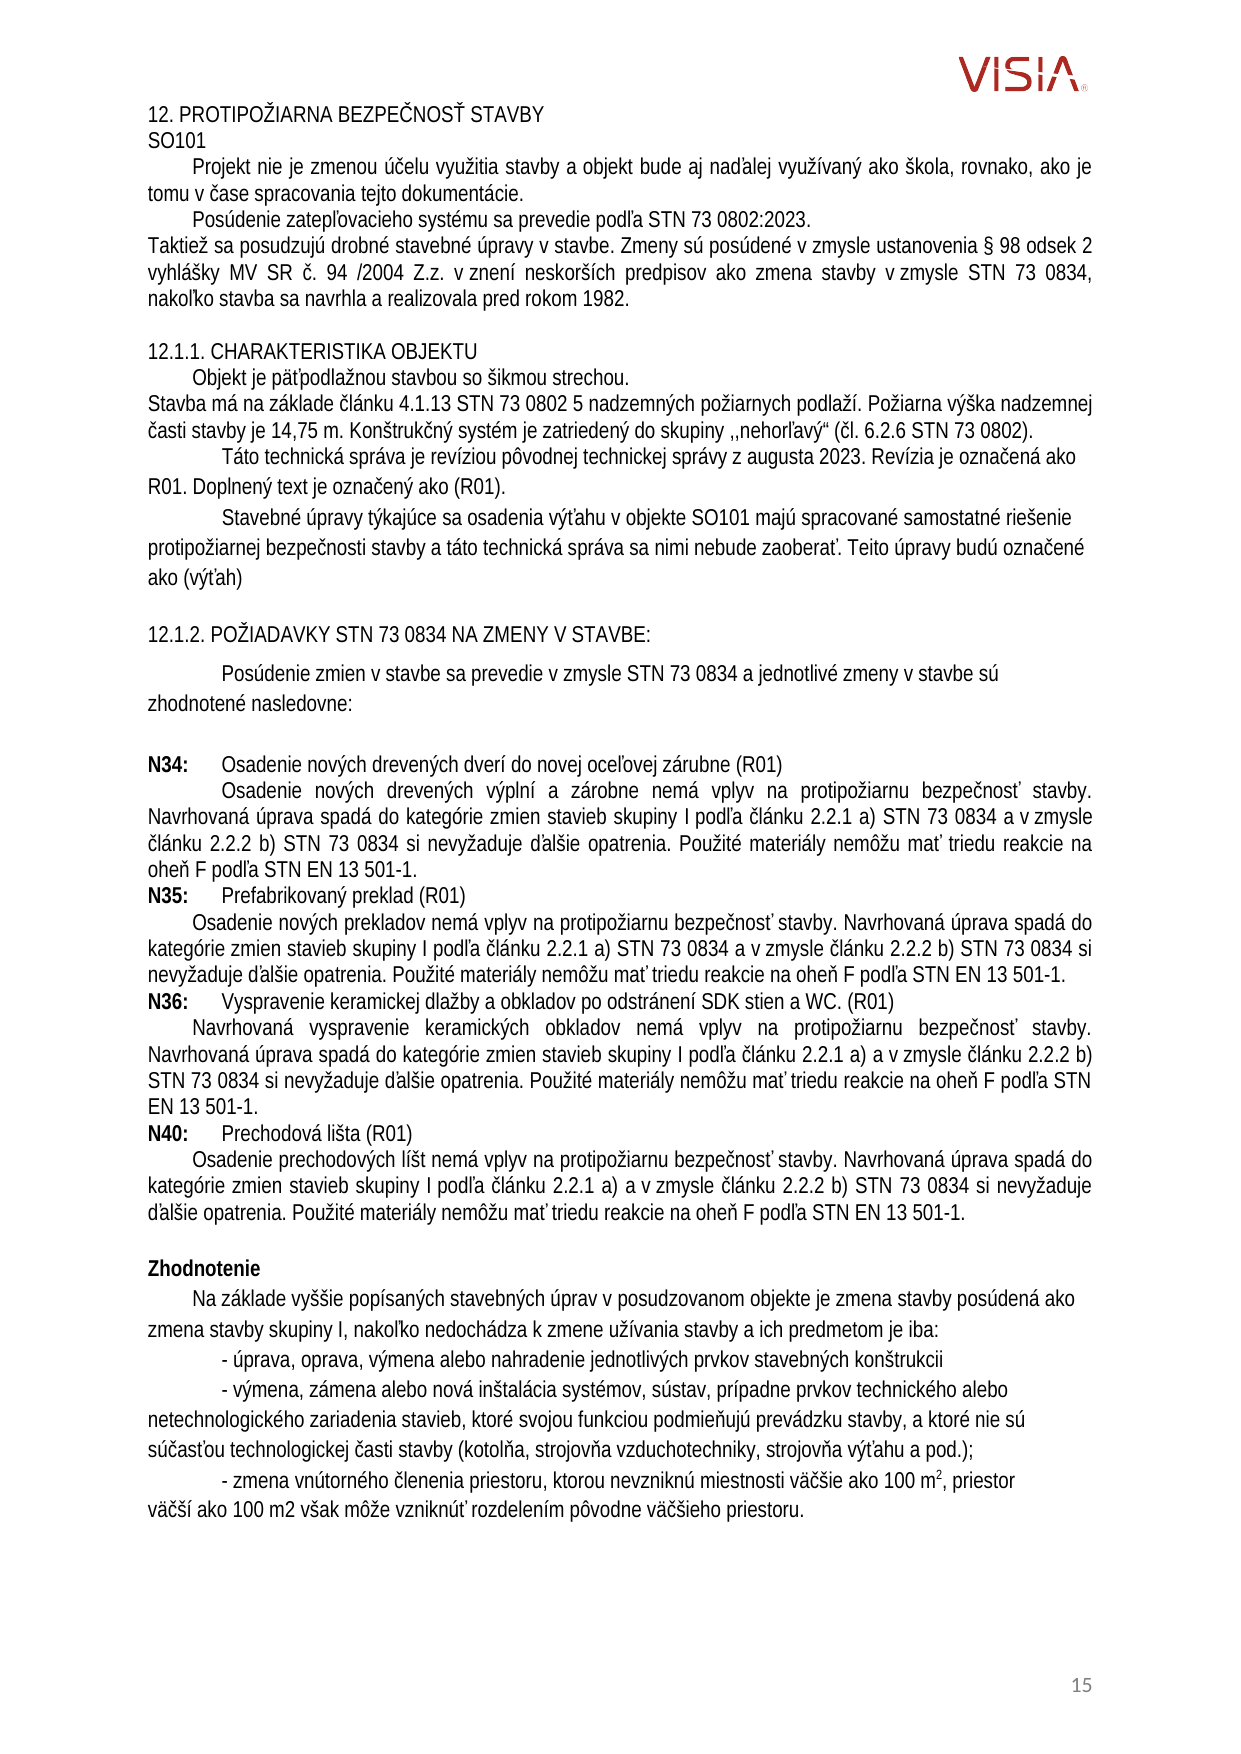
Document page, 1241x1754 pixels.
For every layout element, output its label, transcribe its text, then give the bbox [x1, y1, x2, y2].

text Posúdenie zmien v stavbe sa prevedie v zmysle STN 73 0834 a jednotlivé zmeny v stavbe sú zhodnotené nasledovne: [148, 660, 1092, 717]
text Osadenie nových prekladov nemá vplyv na protipožiarnu bezpečnosť stavby. Navrhovaná úprava spadá do kategórie zmien stavieb skupiny I podľa článku 2.2.1 a) STN 73 0834 a v zmysle článku 2.2.2 b) STN 73 0834 si nevyžaduje ďalšie opatrenia. Použité materiály nemôžu mať triedu reakcie na oheň F podľa STN EN 13 501-1. [148, 909, 1092, 988]
text - výmena, zámena alebo nová inštalácia systémov, sústav, prípadne prvkov technického alebo netechnologického zariadenia stavieb, ktoré svojou funkciou podmieňujú prevádzku stavby, a ktoré nie sú súčasťou technologickej časti stavby (kotolňa, strojovňa vzduchotechniky, strojovňa výťahu a pod.); [148, 1376, 1092, 1463]
text Táto technická správa je revíziou pôvodnej technickej správy z augusta 2023. Revízia je označená ako R01. Doplnený text je označený ako (R01). [148, 443, 1092, 500]
text Stavba má na základe článku 4.1.13 STN 73 0802 5 nadzemných požiarnych podlaží. Požiarna výška nadzemnej časti stavby je 14,75 m. Konštrukčný systém je zatriedený do skupiny ,,nehorľavý“ (čl. 6.2.6 STN 73 0802). [148, 390, 1092, 443]
text Navrhovaná vyspravenie keramických obkladov nemá vplyv na protipožiarnu bezpečnosť stavby. Navrhovaná úprava spadá do kategórie zmien stavieb skupiny I podľa článku 2.2.1 a) a v zmysle článku 2.2.2 b) STN 73 0834 si nevyžaduje ďalšie opatrenia. Použité materiály nemôžu mať triedu reakcie na oheň F podľa STN EN 13 501-1. [148, 1014, 1092, 1119]
text N36: Vyspravenie keramickej dlažby a obkladov po odstránení SDK stien a WC. (R01) [148, 988, 1092, 1014]
text Projekt nie je zmenou účelu využitia stavby a objekt bude aj naďalej využívaný ako škola, rovnako, ako je tomu v čase spracovania tejto dokumentácie. [148, 153, 1092, 206]
text Osadenie nových drevených výplní a zárobne nemá vplyv na protipožiarnu bezpečnosť stavby. Navrhovaná úprava spadá do kategórie zmien stavieb skupiny I podľa článku 2.2.1 a) STN 73 0834 a v zmysle článku 2.2.2 b) STN 73 0834 si nevyžaduje ďalšie opatrenia. Použité materiály nemôžu mať triedu reakcie na oheň F podľa STN EN 13 501-1. [148, 777, 1092, 882]
text Osadenie prechodových líšt nemá vplyv na protipožiarnu bezpečnosť stavby. Navrhovaná úprava spadá do kategórie zmien stavieb skupiny I podľa článku 2.2.1 a) a v zmysle článku 2.2.2 b) STN 73 0834 si nevyžaduje ďalšie opatrenia. Použité materiály nemôžu mať triedu reakcie na oheň F podľa STN EN 13 501-1. [148, 1146, 1092, 1225]
text Na základe vyššie popísaných stavebných úprav v posudzovanom objekte je zmena stavby posúdená ako zmena stavby skupiny I, nakoľko nedochádza k zmene užívania stavby a ich predmetom je iba: [148, 1285, 1092, 1342]
text N40: Prechodová lišta (R01) [148, 1119, 1092, 1146]
text 12. PROTIPOŽIARNA BEZPEČNOSŤ STAVBY [148, 101, 1092, 127]
text väčší ako 100 m2 však môže vzniknúť rozdelením pôvodne väčšieho priestoru. [148, 1496, 1092, 1522]
picture [958, 56, 1088, 92]
text Taktiež sa posudzujú drobné stavebné úpravy v stavbe. Zmeny sú posúdené v zmysle ustanovenia § 98 odsek 2 vyhlášky MV SR č. 94 /2004 Z.z. v znení neskorších predpisov ako zmena stavby v zmysle STN 73 0834, nakoľko stavba sa navrhla a realizovala pred rokom 1982. [148, 232, 1092, 311]
text - zmena vnútorného členenia priestoru, ktorou nevzniknú miestnosti väčšie ako 100 m2, priestor [148, 1467, 1092, 1493]
text Stavebné úpravy týkajúce sa osadenia výťahu v objekte SO101 majú spracované samostatné riešenie protipožiarnej bezpečnosti stavby a táto technická správa sa nimi nebude zaoberať. Teito úpravy budú označené ako (výťah) [148, 503, 1092, 590]
text Posúdenie zatepľovacieho systému sa prevedie podľa STN 73 0802:2023. [148, 206, 1092, 232]
text 12.1.1. CHARAKTERISTIKA OBJEKTU [148, 338, 1092, 364]
text N35: Prefabrikovaný preklad (R01) [148, 882, 1092, 909]
text 12.1.2. POŽIADAVKY STN 73 0834 NA ZMENY V STAVBE: [148, 621, 1092, 647]
text Zhodnotenie [148, 1255, 1092, 1282]
text Objekt je päťpodlažnou stavbou so šikmou strechou. [148, 364, 1092, 390]
text SO101 [148, 127, 1092, 153]
text N34: Osadenie nových drevených dverí do novej oceľovej zárubne (R01) [148, 751, 1092, 777]
text - úprava, oprava, výmena alebo nahradenie jednotlivých prvkov stavebných konštrukcii [148, 1346, 1092, 1372]
